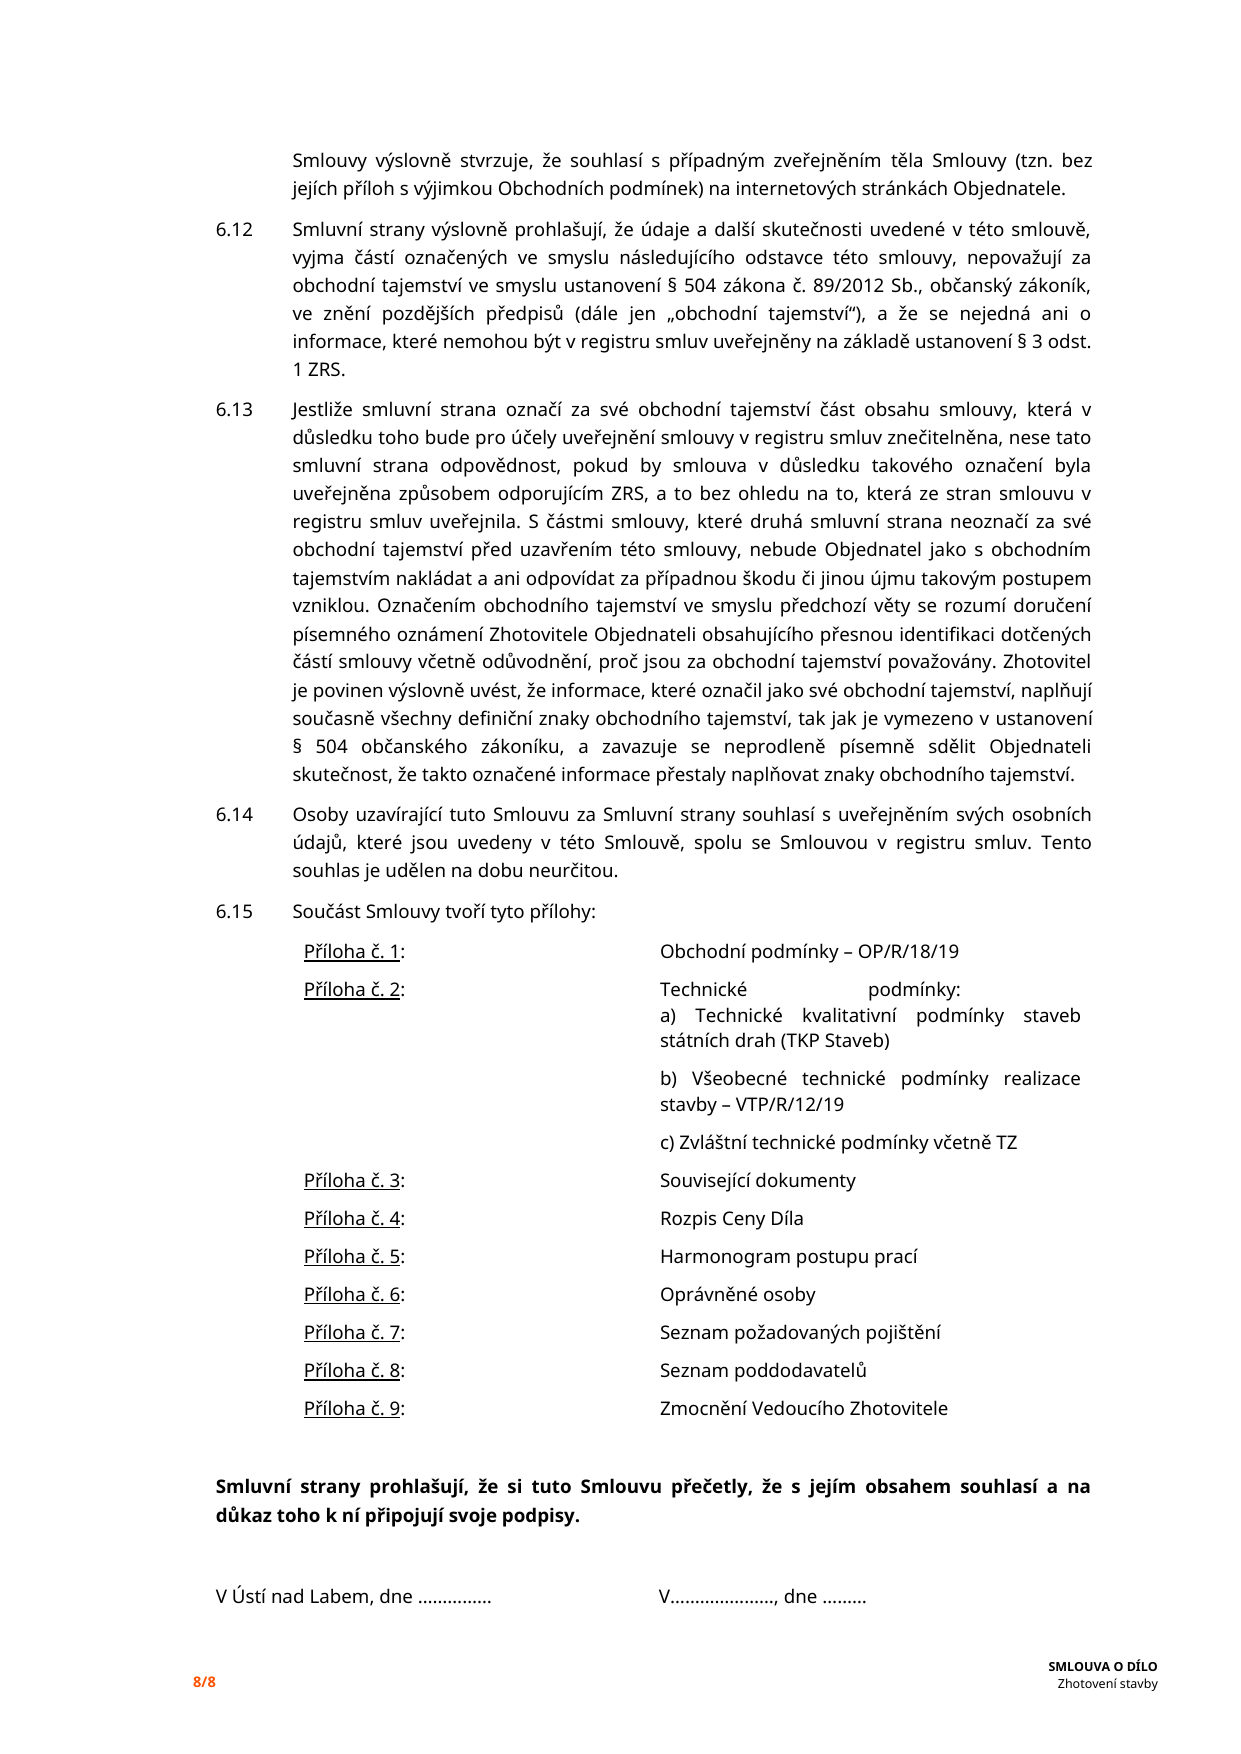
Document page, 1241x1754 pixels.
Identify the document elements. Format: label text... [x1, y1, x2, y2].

table_cell Příloha č. 6: [216, 1281, 572, 1319]
table_header Příloha č. 1: [216, 939, 572, 977]
table_cell Příloha č. 4: [216, 1205, 572, 1243]
table_cell Seznam poddodavatelů Zmocnění Vedoucího Zhotovitele [572, 1357, 1093, 1433]
table_cell Příloha č. 8: Příloha č. 9: [216, 1357, 572, 1433]
table_cell Příloha č. 7: [216, 1319, 572, 1357]
table_cell Příloha č. 2: [216, 977, 572, 1167]
table_cell Rozpis Ceny Díla [572, 1205, 1093, 1243]
text Smluvní strany výslovně prohlašují, že údaje a další skutečnosti uvedené v této smlouvě, vyjma částí označených ve smyslu následujícího odstavce této smlouvy, nepovažují za obchodní tajemství ve smyslu ustanovení § 504 zákona č. 89/2012 Sb., občanský zákoník, ve znění pozdějších předpisů (dále jen „obchodní tajemství“), a že se nejedná ani o informace, které nemohou být v registru smluv uveřejněny na základě ustanovení § 3 odst. 1 ZRS. [216, 216, 1093, 382]
table_cell Technické podmínky: a) Technické kvalitativní podmínky staveb státních drah (TKP Staveb) b) Všeobecné technické podmínky realizace stavby – VTP/R/12/19 c) Zvláštní technické podmínky včetně TZ [572, 977, 1093, 1167]
text Osoby uzavírající tuto Smlouvu za Smluvní strany souhlasí s uveřejněním svých osobních údajů, které jsou uvedeny v této Smlouvě, spolu se Smlouvou v registru smluv. Tento souhlas je udělen na dobu neurčitou. [216, 801, 1093, 883]
table_header Obchodní podmínky – OP/R/18/19 [572, 939, 1093, 977]
text Smluvní strany prohlašují, že si tuto Smlouvu přečetly, že s jejím obsahem souhlasí a na důkaz toho k ní připojují svoje podpisy. [216, 1474, 1093, 1527]
table_cell Oprávněné osoby [572, 1281, 1093, 1319]
text V Ústí nad Labem, dne …………… V…………………, dne ……… [216, 1583, 1093, 1608]
table_cell Související dokumenty [572, 1167, 1093, 1205]
text Součást Smlouvy tvoří tyto přílohy: [216, 898, 1093, 923]
table_cell Seznam požadovaných pojištění [572, 1319, 1093, 1357]
table_cell Příloha č. 3: [216, 1167, 572, 1205]
table_cell Harmonogram postupu prací [572, 1243, 1093, 1281]
table_cell Příloha č. 5: [216, 1243, 572, 1281]
text Jestliže smluvní strana označí za své obchodní tajemství část obsahu smlouvy, která v důsledku toho bude pro účely uveřejnění smlouvy v registru smluv znečitelněna, nese tato smluvní strana odpovědnost, pokud by smlouva v důsledku takového označení byla uveřejněna způsobem odporujícím ZRS, a to bez ohledu na to, která ze stran smlouvu v registru smluv uveřejnila. S částmi smlouvy, které druhá smluvní strana neoznačí za své obchodní tajemství před uzavřením této smlouvy, nebude Objednatel jako s obchodním tajemstvím nakládat a ani odpovídat za případnou škodu či jinou újmu takovým postupem vzniklou. Označením obchodního tajemství ve smyslu předchozí věty se rozumí doručení písemného oznámení Zhotovitele Objednateli obsahujícího přesnou identifikaci dotčených částí smlouvy včetně odůvodnění, proč jsou za obchodní tajemství považovány. Zhotovitel je povinen výslovně uvést, že informace, které označil jako své obchodní tajemství, naplňují současně všechny definiční znaky obchodního tajemství, tak jak je vymezeno v ustanovení § 504 občanského zákoníku, a zavazuje se neprodleně písemně sdělit Objednateli skutečnost, že takto označené informace přestaly naplňovat znaky obchodního tajemství. [216, 397, 1093, 786]
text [216, 147, 1093, 201]
